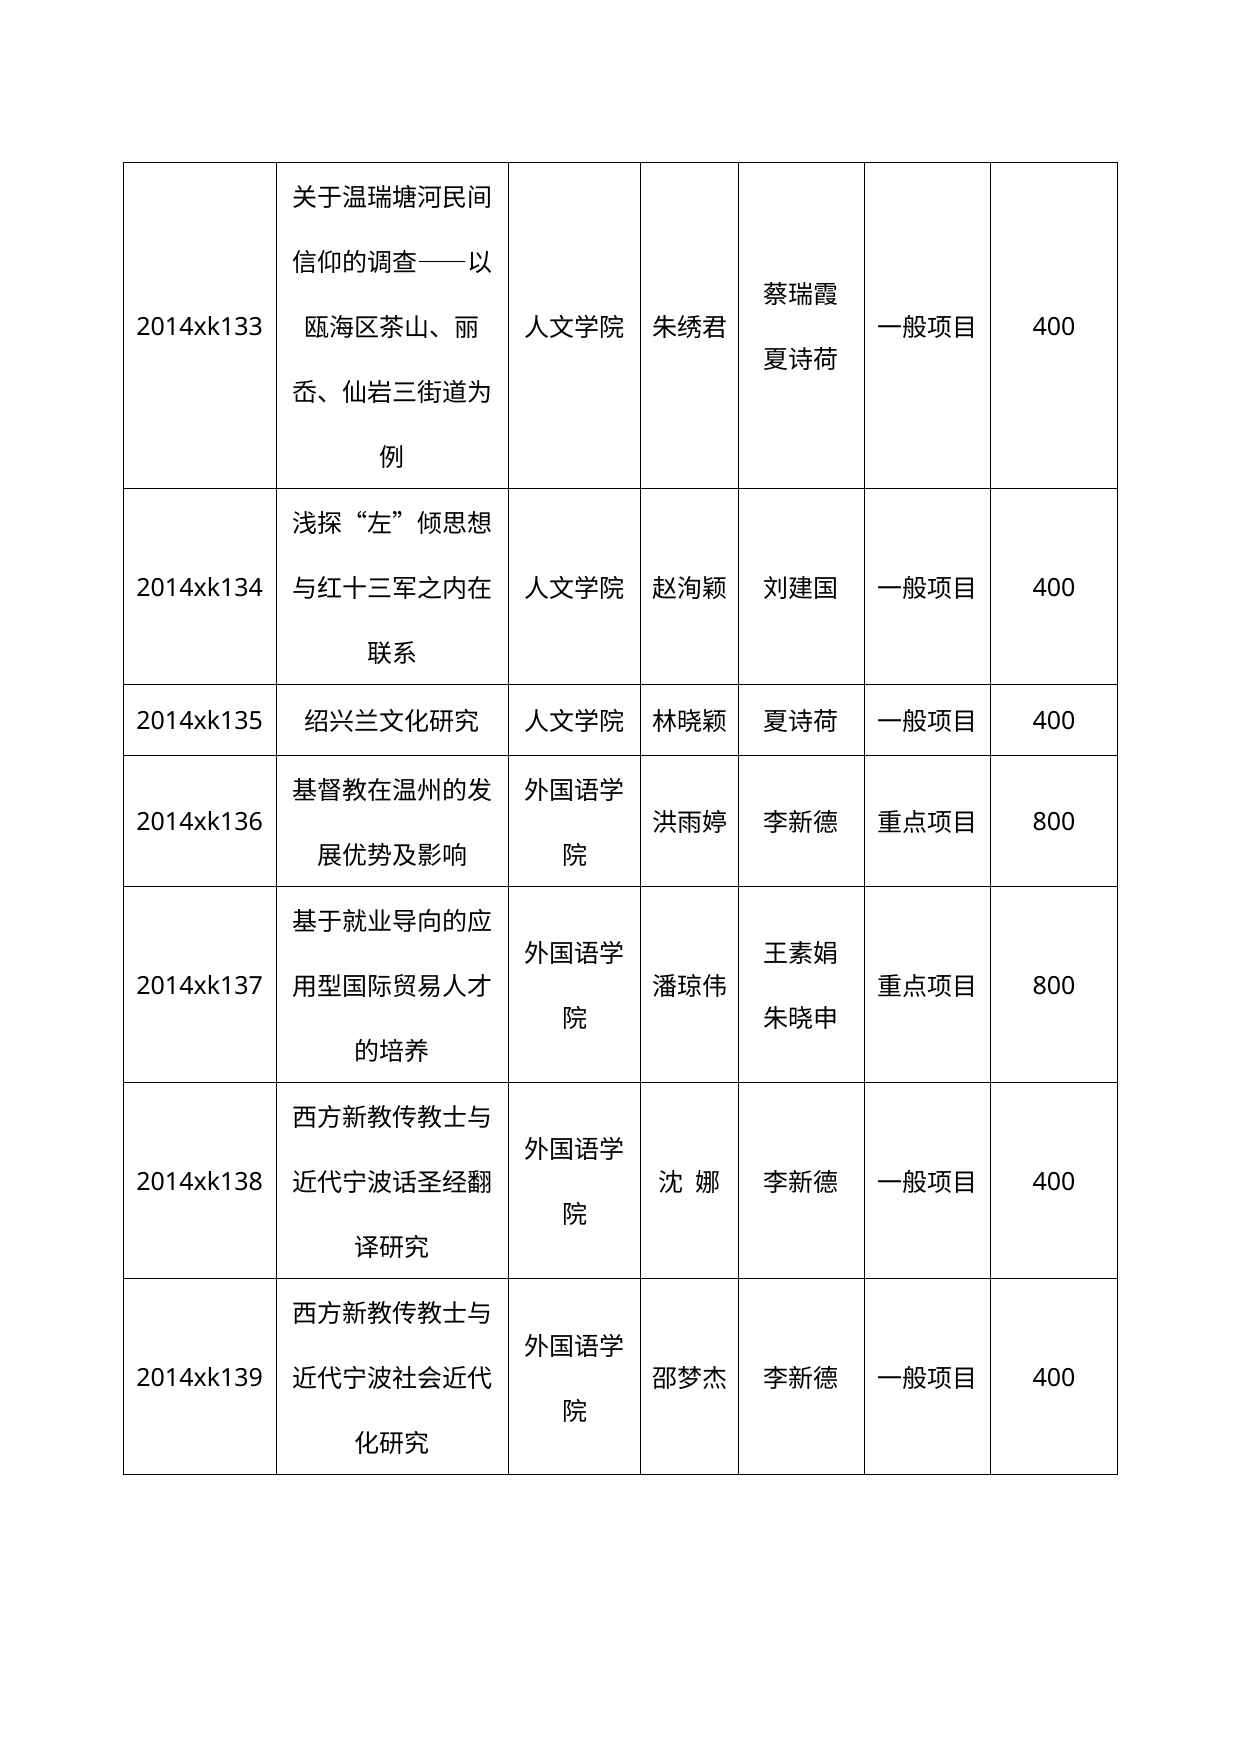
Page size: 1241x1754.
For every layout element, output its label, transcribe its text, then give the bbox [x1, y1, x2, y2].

table_cell 400 [991, 1083, 1117, 1278]
table_cell 400 [991, 685, 1117, 755]
table_cell 一般项目 [865, 685, 990, 755]
table_cell 李新德 [739, 1083, 864, 1278]
table_cell 基督教在温州的发展优势及影响 [277, 756, 508, 886]
table_cell 浅探“左”倾思想与红十三军之内在联系 [277, 489, 508, 684]
table_cell 蔡瑞霞 夏诗荷 [739, 163, 864, 488]
table_cell 外国语学院 [509, 887, 640, 1082]
table_cell 一般项目 [865, 1279, 990, 1474]
table_cell 800 [991, 756, 1117, 886]
table_cell 一般项目 [865, 1083, 990, 1278]
table_cell 2014xk135 [124, 685, 276, 755]
table_cell 洪雨婷 [641, 756, 738, 886]
table_cell 2014xk134 [124, 489, 276, 684]
table_cell 400 [991, 1279, 1117, 1474]
table_cell 一般项目 [865, 489, 990, 684]
table_cell 2014xk133 [124, 163, 276, 488]
table_cell 400 [991, 163, 1117, 488]
table_cell 一般项目 [865, 163, 990, 488]
table_cell 外国语学院 [509, 1083, 640, 1278]
table_cell 西方新教传教士与近代宁波社会近代化研究 [277, 1279, 508, 1474]
table_cell 绍兴兰文化研究 [277, 685, 508, 755]
table_cell 重点项目 [865, 887, 990, 1082]
table_cell 800 [991, 887, 1117, 1082]
table_cell 林晓颖 [641, 685, 738, 755]
table_cell 2014xk139 [124, 1279, 276, 1474]
table_cell 李新德 [739, 756, 864, 886]
table_cell 赵洵颖 [641, 489, 738, 684]
table_cell 人文学院 [509, 163, 640, 488]
table_cell 西方新教传教士与近代宁波话圣经翻译研究 [277, 1083, 508, 1278]
table_cell 李新德 [739, 1279, 864, 1474]
table_cell 关于温瑞塘河民间信仰的调查——以瓯海区茶山、丽岙、仙岩三街道为例 [277, 163, 508, 488]
table_cell 2014xk137 [124, 887, 276, 1082]
table_cell 2014xk136 [124, 756, 276, 886]
table_cell 基于就业导向的应用型国际贸易人才的培养 [277, 887, 508, 1082]
table_cell 外国语学院 [509, 1279, 640, 1474]
table_cell 人文学院 [509, 489, 640, 684]
table_cell 朱绣君 [641, 163, 738, 488]
table_cell 沈 娜 [641, 1083, 738, 1278]
table_cell 外国语学院 [509, 756, 640, 886]
table_cell 夏诗荷 [739, 685, 864, 755]
table_cell 2014xk138 [124, 1083, 276, 1278]
table_cell 潘琼伟 [641, 887, 738, 1082]
table_cell 王素娟 朱晓申 [739, 887, 864, 1082]
table_cell 400 [991, 489, 1117, 684]
table_cell 重点项目 [865, 756, 990, 886]
table_cell 邵梦杰 [641, 1279, 738, 1474]
table_cell 人文学院 [509, 685, 640, 755]
table_cell 刘建国 [739, 489, 864, 684]
